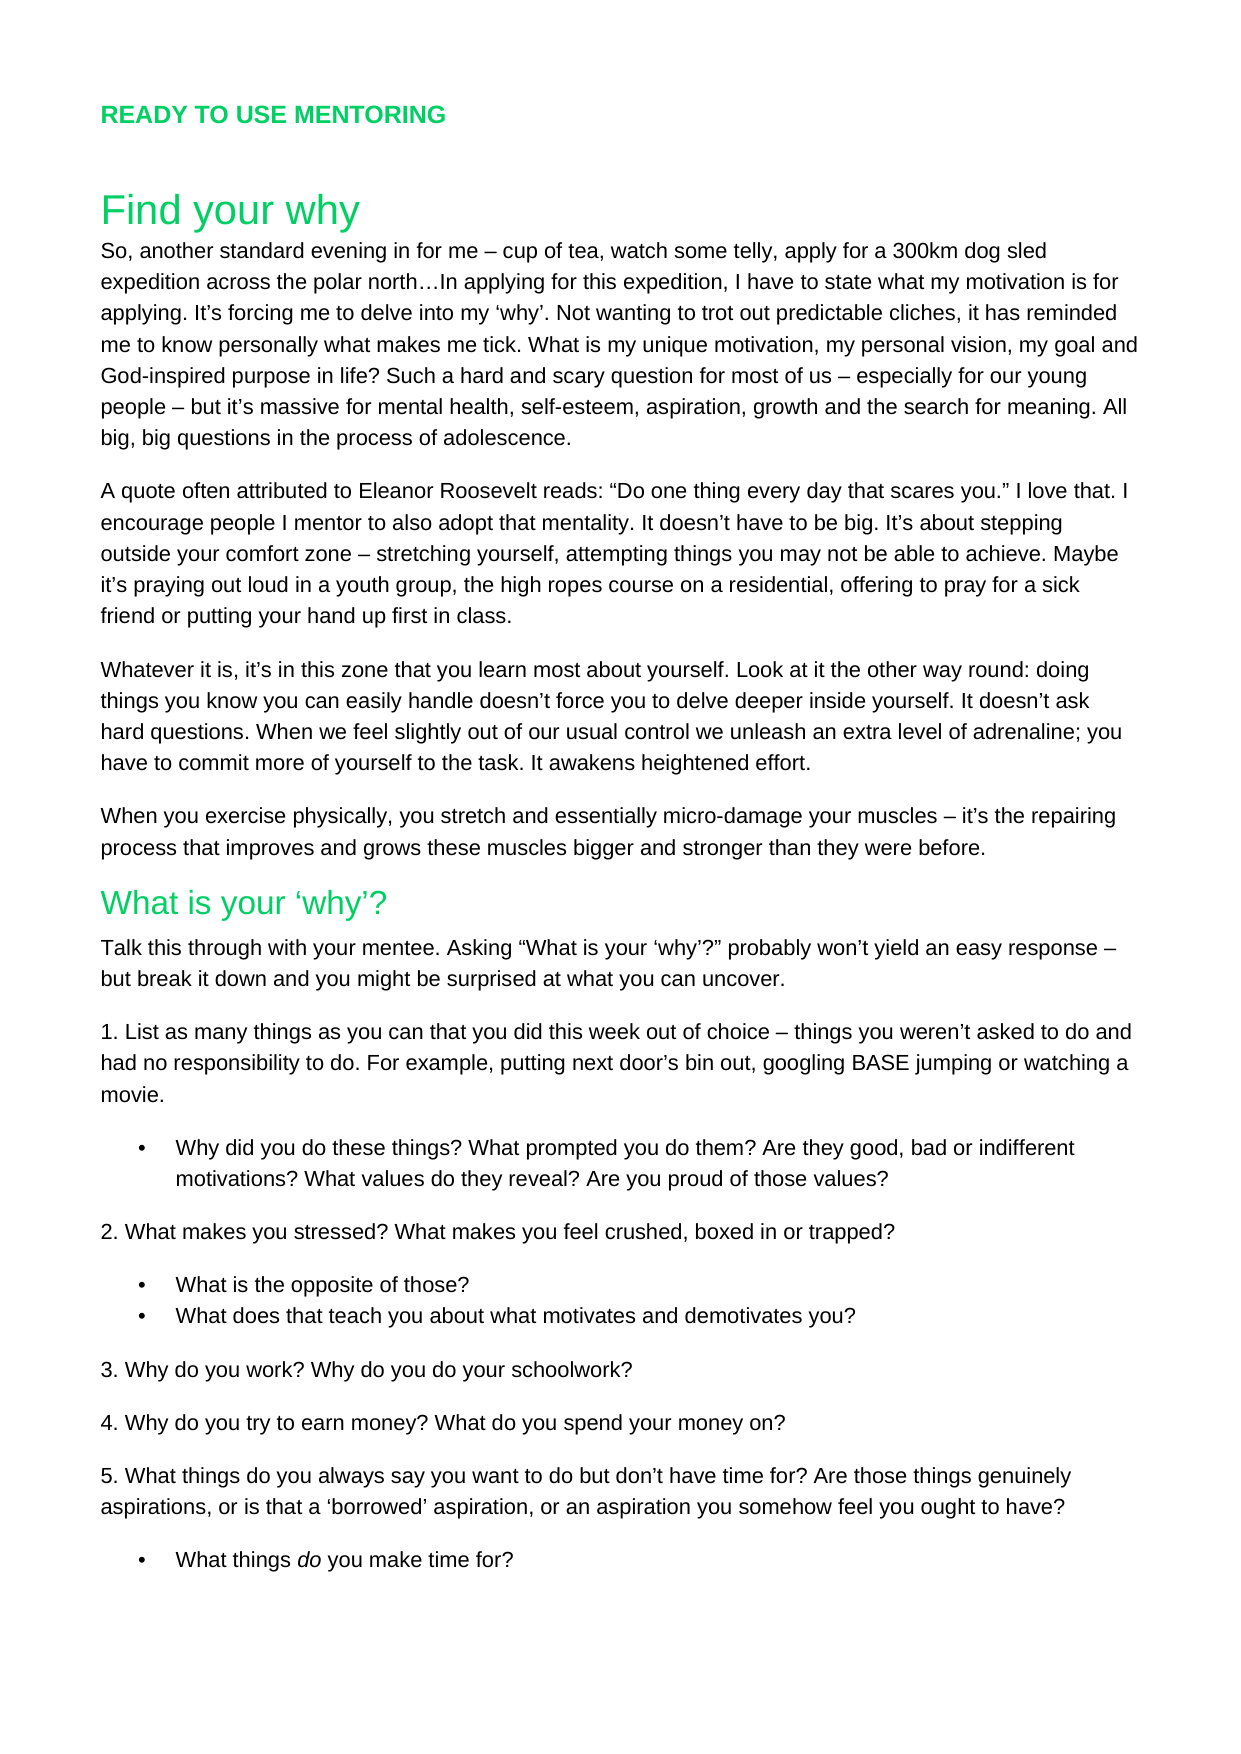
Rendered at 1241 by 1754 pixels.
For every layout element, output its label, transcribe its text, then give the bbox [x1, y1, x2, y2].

title READY TO USE MENTORING [100, 100, 1140, 129]
subtitle Find your why [100, 185, 1140, 233]
text 5. What things do you always say you want to do but don’t have time for? Are those things genuinely aspirations, or is that a ‘borrowed’ aspiration, or an aspiration you somehow feel you ought to have? [100, 1458, 1140, 1521]
list What is the opposite of those? [138, 1268, 1140, 1299]
text 3. Why do you work? Why do you do your schoolwork? [100, 1352, 1140, 1383]
list What does that teach you about what motivates and demotivates you? [138, 1299, 1140, 1330]
text A quote often attributed to Eleanor Roosevelt reads: “Do one thing every day that scares you.” I love that. I encourage people I mentor to also adopt that mentality. It doesn’t have to be big. It’s about stepping outside your comfort zone – stretching yourself, attempting things you may not be able to achieve. Maybe it’s praying out loud in a youth group, the high ropes course on a residential, offering to pray for a sick friend or putting your hand up first in class. [100, 474, 1140, 630]
text 1. List as many things as you can that you did this week out of choice – things you weren’t asked to do and had no responsibility to do. For example, putting next door’s bin out, googling BASE jumping or watching a movie. [100, 1014, 1140, 1108]
text 4. Why do you try to earn money? What do you spend your money on? [100, 1405, 1140, 1436]
text Whatever it is, it’s in this zone that you learn most about yourself. Look at it the other way round: doing things you know you can easily handle doesn’t force you to delve deeper inside yourself. It doesn’t ask hard questions. When we feel slightly out of our usual control we unleash an extra level of adrenaline; you have to commit more of yourself to the task. It awakens heightened effort. [100, 652, 1140, 777]
text Talk this through with your mentee. Asking “What is your ‘why’?” probably won’t yield an easy response – but break it down and you might be surprised at what you can uncover. [100, 930, 1140, 993]
subtitle What is your ‘why’? [100, 883, 1140, 922]
list Why did you do these things? What prompted you do them? Are they good, bad or indifferent motivations? What values do they reveal? Are you proud of those values? [138, 1130, 1140, 1193]
text When you exercise physically, you stretch and essentially micro-damage your muscles – it’s the repairing process that improves and grows these muscles bigger and stronger than they were before. [100, 799, 1140, 861]
text 2. What makes you stressed? What makes you feel crushed, boxed in or trapped? [100, 1214, 1140, 1246]
list What things do you make time for? [138, 1543, 1140, 1574]
text So, another standard evening in for me – cup of tea, watch some telly, apply for a 300km dog sled expedition across the polar north…In applying for this expedition, I have to state what my motivation is for applying. It’s forcing me to delve into my ‘why’. Not wanting to trot out predictable cliches, it has reminded me to know personally what makes me tick. What is my unique motivation, my personal vision, my goal and God-inspired purpose in life? Such a hard and scary question for most of us – especially for our young people – but it’s massive for mental health, self-esteem, aspiration, growth and the search for meaning. All big, big questions in the process of adolescence. [100, 233, 1140, 452]
